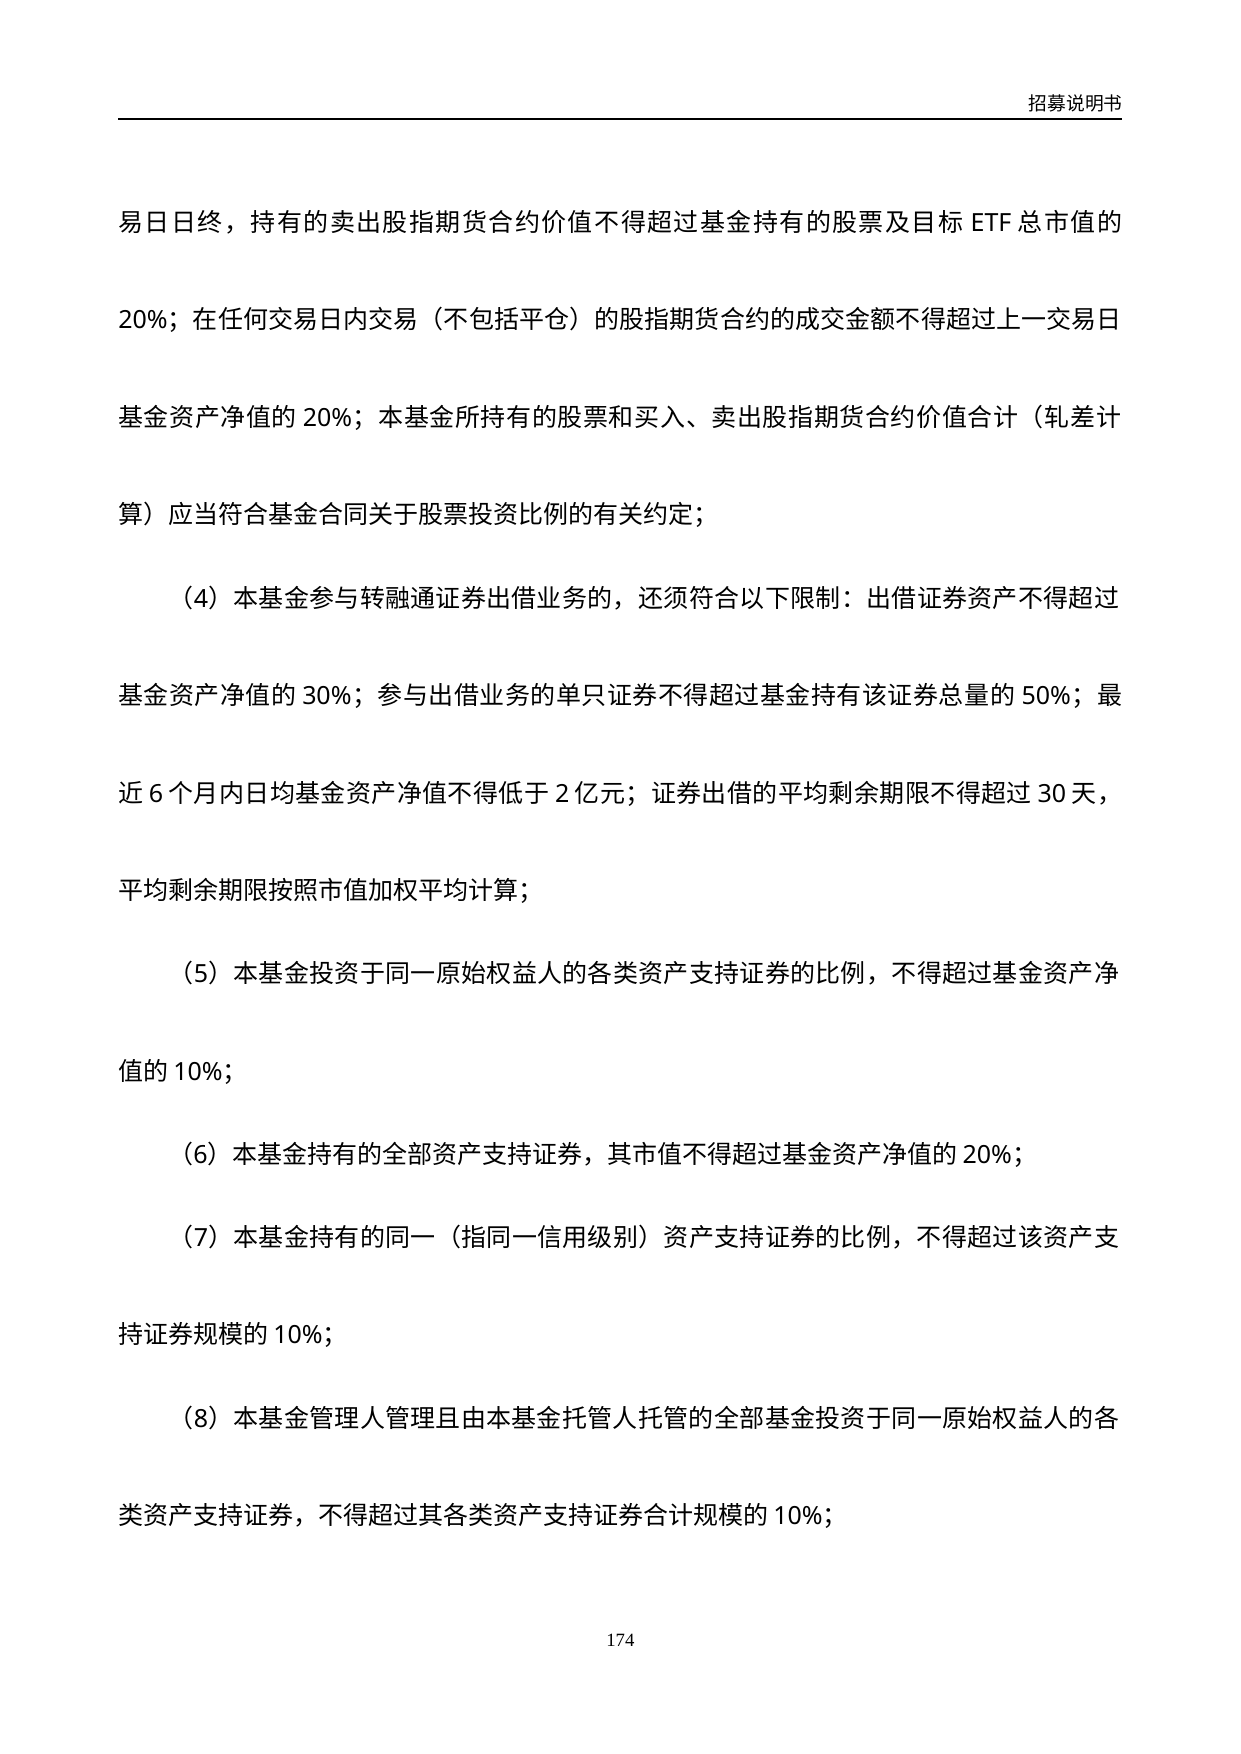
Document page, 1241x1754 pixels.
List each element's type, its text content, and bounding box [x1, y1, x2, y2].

text （7）本基金持有的同一（指同一信用级别）资产支持证券的比例，不得超过该资产支持证券规模的10%； [118, 1203, 1122, 1366]
text （8）本基金管理人管理且由本基金托管人托管的全部基金投资于同一原始权益人的各类资产支持证券，不得超过其各类资产支持证券合计规模的10%； [118, 1384, 1122, 1546]
text （5）本基金投资于同一原始权益人的各类资产支持证券的比例，不得超过基金资产净值的10%； [118, 939, 1122, 1102]
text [118, 188, 1122, 546]
text （6）本基金持有的全部资产支持证券，其市值不得超过基金资产净值的20%； [118, 1120, 1122, 1185]
text （4）本基金参与转融通证券出借业务的，还须符合以下限制：出借证券资产不得超过基金资产净值的30%；参与出借业务的单只证券不得超过基金持有该证券总量的50%；最近6个月内日均基金资产净值不得低于2亿元；证券出借的平均剩余期限不得超过30天，平均剩余期限按照市值加权平均计算； [118, 564, 1122, 921]
